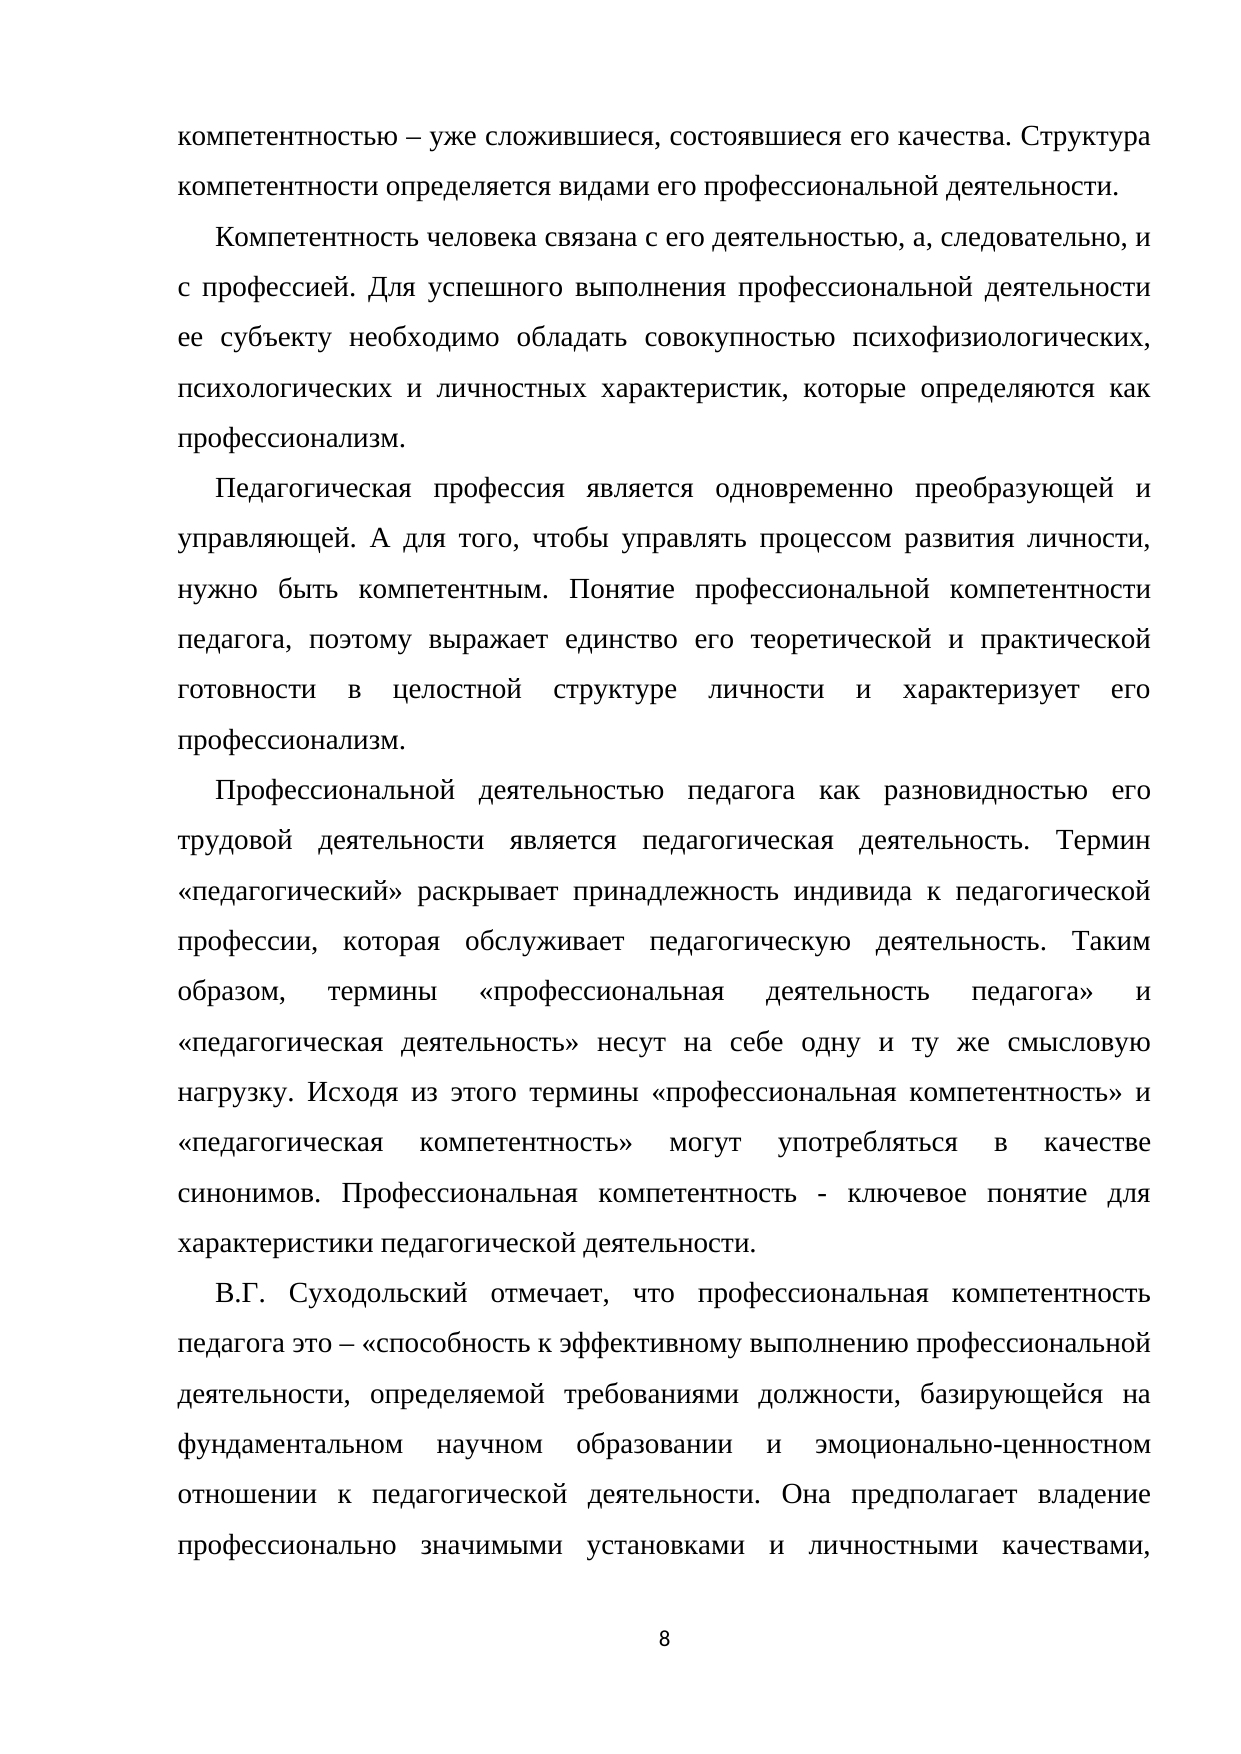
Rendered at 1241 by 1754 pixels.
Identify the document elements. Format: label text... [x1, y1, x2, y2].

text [177, 1275, 1152, 1560]
text Педагогическая профессия является одновременно преобразующей и управляющей. А для того, чтобы управлять процессом развития личности, нужно быть компетентным. Понятие профессиональной компетентности педагога, поэтому выражает единство его теоретической и практической готовности в целостной структуре личности и характеризует его профессионализм. [177, 470, 1152, 755]
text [177, 118, 1152, 202]
text Компетентность человека связана с его деятельностью, а, следовательно, и с профессией. Для успешного выполнения профессиональной деятельности ее субъекту необходимо обладать совокупностью психофизиологических, психологических и личностных характеристик, которые определяются как профессионализм. [177, 219, 1152, 453]
text Профессиональной деятельностью педагога как разновидностью его трудовой деятельности является педагогическая деятельность. Термин «педагогический» раскрывает принадлежность индивида к педагогической профессии, которая обслуживает педагогическую деятельность. Таким образом, термины «профессиональная деятельность педагога» и «педагогическая деятельность» несут на себе одну и ту же смысловую нагрузку. Исходя из этого термины «профессиональная компетентность» и «педагогическая компетентность» могут употребляться в качестве синонимов. Профессиональная компетентность - ключевое понятие для характеристики педагогической деятельности. [177, 772, 1152, 1258]
